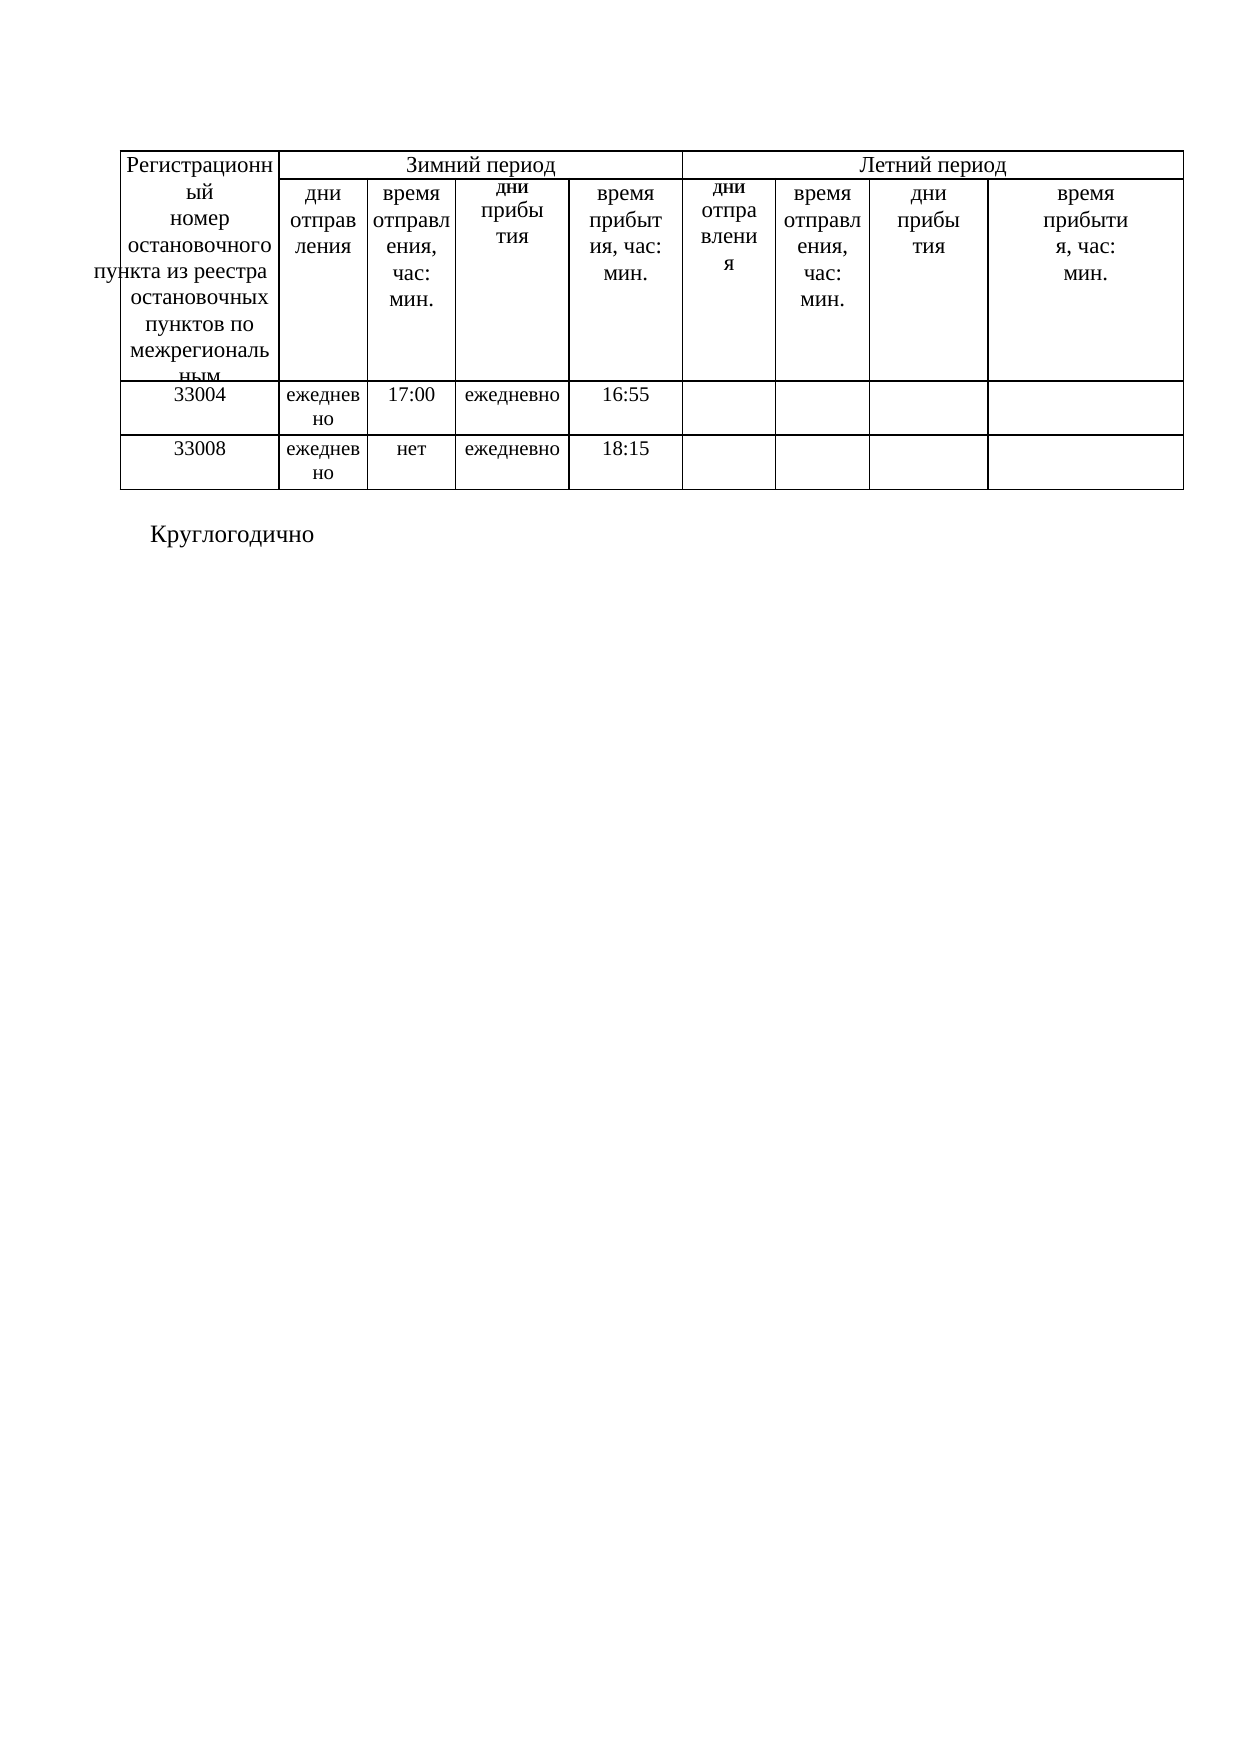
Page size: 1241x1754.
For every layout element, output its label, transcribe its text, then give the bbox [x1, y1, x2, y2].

table_cell 33008 [121, 436, 278, 489]
table_cell [870, 382, 987, 434]
table_cell нет [368, 436, 455, 489]
table_cell 18:15 [570, 436, 682, 489]
table_cell ДНИ отпра влени я [683, 180, 775, 380]
table_cell время отправл ения, час: мин. [368, 180, 455, 380]
table_cell ежедневно [456, 436, 568, 489]
table_cell 33004 [121, 382, 278, 434]
table_cell ежедневно [456, 382, 568, 434]
table_cell ДНИ прибы тия [456, 180, 568, 380]
text Круглогодично [150, 519, 1090, 548]
table_cell время прибыти я, час: мин. [989, 180, 1183, 380]
table_cell ежедневно [280, 382, 367, 434]
table_cell 17:00 [368, 382, 455, 434]
table_cell [870, 436, 987, 489]
table_cell время прибыт ия, час: мин. [570, 180, 682, 380]
table_cell 16:55 [570, 382, 682, 434]
table_cell [683, 382, 775, 434]
table_cell ежедневно [280, 436, 367, 489]
table_cell дни отправ ления [280, 180, 367, 380]
table_cell время отправл ения, час: мин. [776, 180, 869, 380]
table_cell [776, 436, 869, 489]
table_cell [683, 436, 775, 489]
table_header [121, 152, 278, 380]
table_header Летний период [683, 152, 1183, 178]
table_header Зимний период [280, 152, 682, 178]
table_cell [776, 382, 869, 434]
table_cell [989, 382, 1183, 434]
table_cell [989, 436, 1183, 489]
table_cell дни прибы тия [870, 180, 987, 380]
